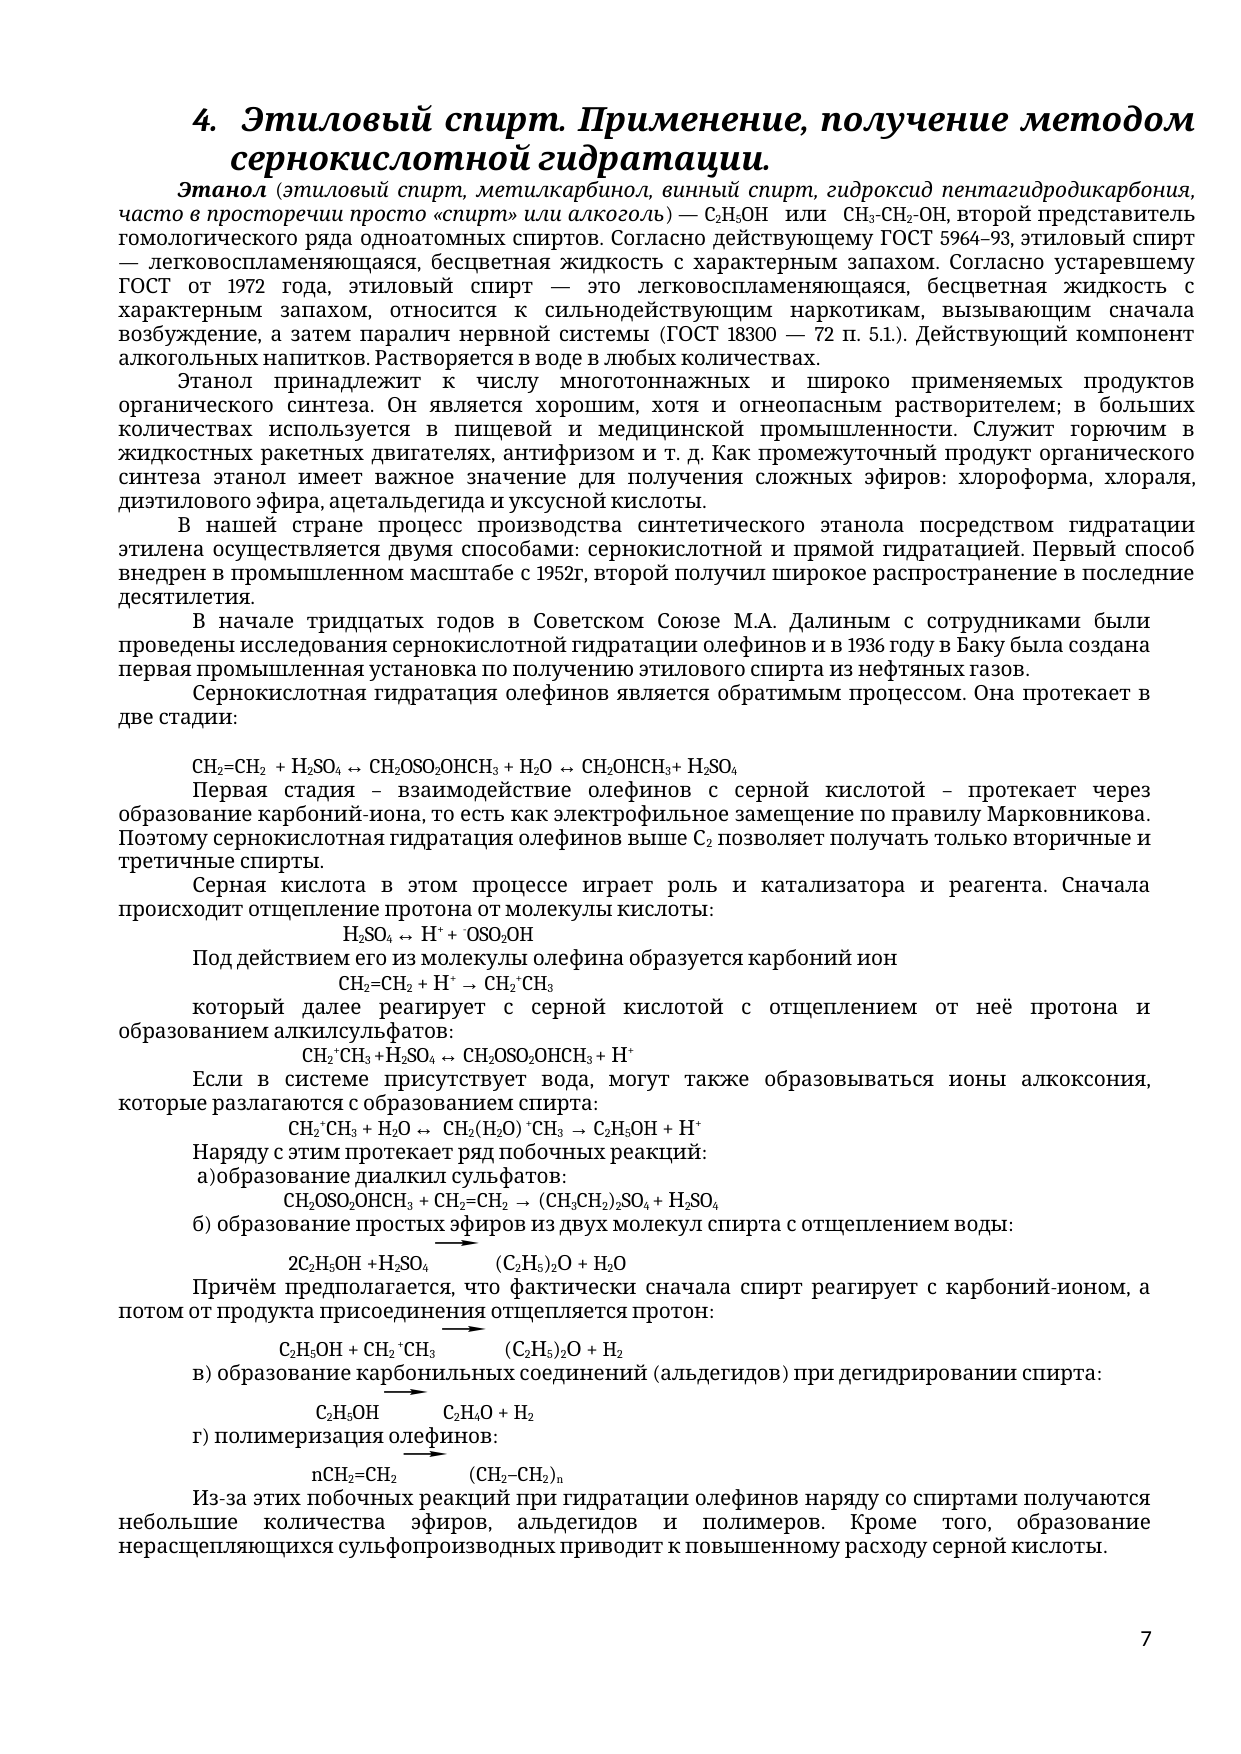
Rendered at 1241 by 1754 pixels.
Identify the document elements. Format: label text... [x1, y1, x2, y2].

text а)образование диалкил сульфатов: [118, 1164, 1152, 1188]
text Серная кислота в этом процессе играет роль и катализатора и реагента. Сначала происходит отщепление протона от молекулы кислоты: [118, 874, 1152, 922]
text в) образование карбонильных соединений (альдегидов) при дегидрировании спирта: [118, 1362, 1152, 1386]
text C2H5OHC2H4O + H2 [118, 1386, 1152, 1424]
list Этанол (этиловый спирт, метилкарбинол, винный спирт, гидроксид пентагидродикарбония, часто в просторечии просто «спирт» или алкоголь) — C2H5OH или CH3-CH2-OH, второй представитель гомологического ряда одноатомных спиртов. Согласно действующему ГОСТ 5964–93, этиловый спирт — легковоспламеняющаяся, бесцветная жидкость с характерным запахом. Согласно устаревшему ГОСТ от 1972 года, этиловый спирт — это легковоспламеняющаяся, бесцветная жидкость с характерным запахом, относится к сильнодействующим наркотикам, вызывающим сначала возбуждение, а затем паралич нервной системы (ГОСТ 18300 — 72 п. 5.1.). Действующий компонент алкогольных напитков. Растворяется в воде в любых количествах. [118, 178, 1196, 370]
list Этанол принадлежит к числу многотоннажных и широко применяемых продуктов органического синтеза. Он является хорошим, хотя и огнеопасным растворителем; в больших количествах используется в пищевой и медицинской промышленности. Служит горючим в жидкостных ракетных двигателях, антифризом и т. д. Как промежуточный продукт органического синтеза этанол имеет важное значение для получения сложных эфиров: хлороформа, хлораля, диэтилового эфира, ацетальдегида и уксусной кислоты. [118, 370, 1196, 514]
text В начале тридцатых годов в Советском Союзе М.А. Далиным с сотрудниками были проведены исследования сернокислотной гидратации олефинов и в 1936 году в Баку была создана первая промышленная установка по получению этилового спирта из нефтяных газов. [118, 610, 1152, 682]
text который далее реагирует с серной кислотой с отщеплением от неё протона и образованием алкилсульфатов: [118, 995, 1152, 1043]
text 2C2H5OH +Н2SO4 (С2Н5)2О + H2O [118, 1237, 1152, 1276]
text Н2SO4 ↔ Н+ + -OSO2OH [177, 922, 1152, 947]
text Наряду с этим протекает ряд побочных реакций: [118, 1141, 1152, 1164]
list Этиловый спирт. Применение, получение методом сернокислотной гидратации. [192, 102, 1196, 178]
text CH2+CH3 + H2O ↔ CH2(H2O) +CH3 → C2H5OH + Н+ [118, 1116, 1152, 1141]
text г) полимеризация олефинов: [118, 1424, 1152, 1448]
text Из-за этих побочных реакций при гидратации олефинов наряду со спиртами получаются небольшие количества эфиров, альдегидов и полимеров. Кроме того, образование нерасщепляющихся сульфопроизводных приводит к повышенному расходу серной кислоты. [118, 1487, 1152, 1559]
text Под действием его из молекулы олефина образуется карбоний ион [118, 947, 1152, 971]
text б) образование простых эфиров из двух молекул спирта с отщеплением воды: [118, 1213, 1152, 1237]
text CH2=CH2 + Н+ → CH2+CH3 [118, 971, 1152, 995]
text Если в системе присутствует вода, могут также образовываться ионы алкоксония, которые разлагаются с образованием спирта: [118, 1068, 1152, 1116]
text Первая стадия – взаимодействие олефинов с серной кислотой – протекает через образование карбоний-иона, то есть как электрофильное замещение по правилу Марковникова. Поэтому сернокислотная гидратация олефинов выше С2 позволяет получать только вторичные и третичные спирты. [118, 778, 1152, 874]
text CH2+CH3 +Н2SO4 ↔ CH2OSO2OHCH3 + Н+ [118, 1043, 1152, 1068]
text C2H5OH + CH2 +CH3 (С2Н5)2О + H2 [118, 1323, 1152, 1362]
text CH2OSO2OHCH3 + CH2=CH2 → (CH3CH2)2SO4 + Н2SO4 [118, 1188, 1152, 1213]
text Сернокислотная гидратация олефинов является обратимым процессом. Она протекает в две стадии: [118, 682, 1152, 729]
text nCH2=CH2 (CH2–CH2)n [118, 1448, 1152, 1487]
list В нашей стране процесс производства синтетического этанола посредством гидратации этилена осуществляется двумя способами: сернокислотной и прямой гидратацией. Первый способ внедрен в промышленном масштабе с 1952г, второй получил широкое распространение в последние десятилетия. [118, 514, 1196, 610]
text Причём предполагается, что фактически сначала спирт реагирует с карбоний-ионом, а потом от продукта присоединения отщепляется протон: [118, 1276, 1152, 1323]
text CH2=CH2 + Н2SO4 ↔ CH2OSO2OHCH3 + H2O ↔ CH2OHCH3+ Н2SO4 [118, 753, 1152, 778]
